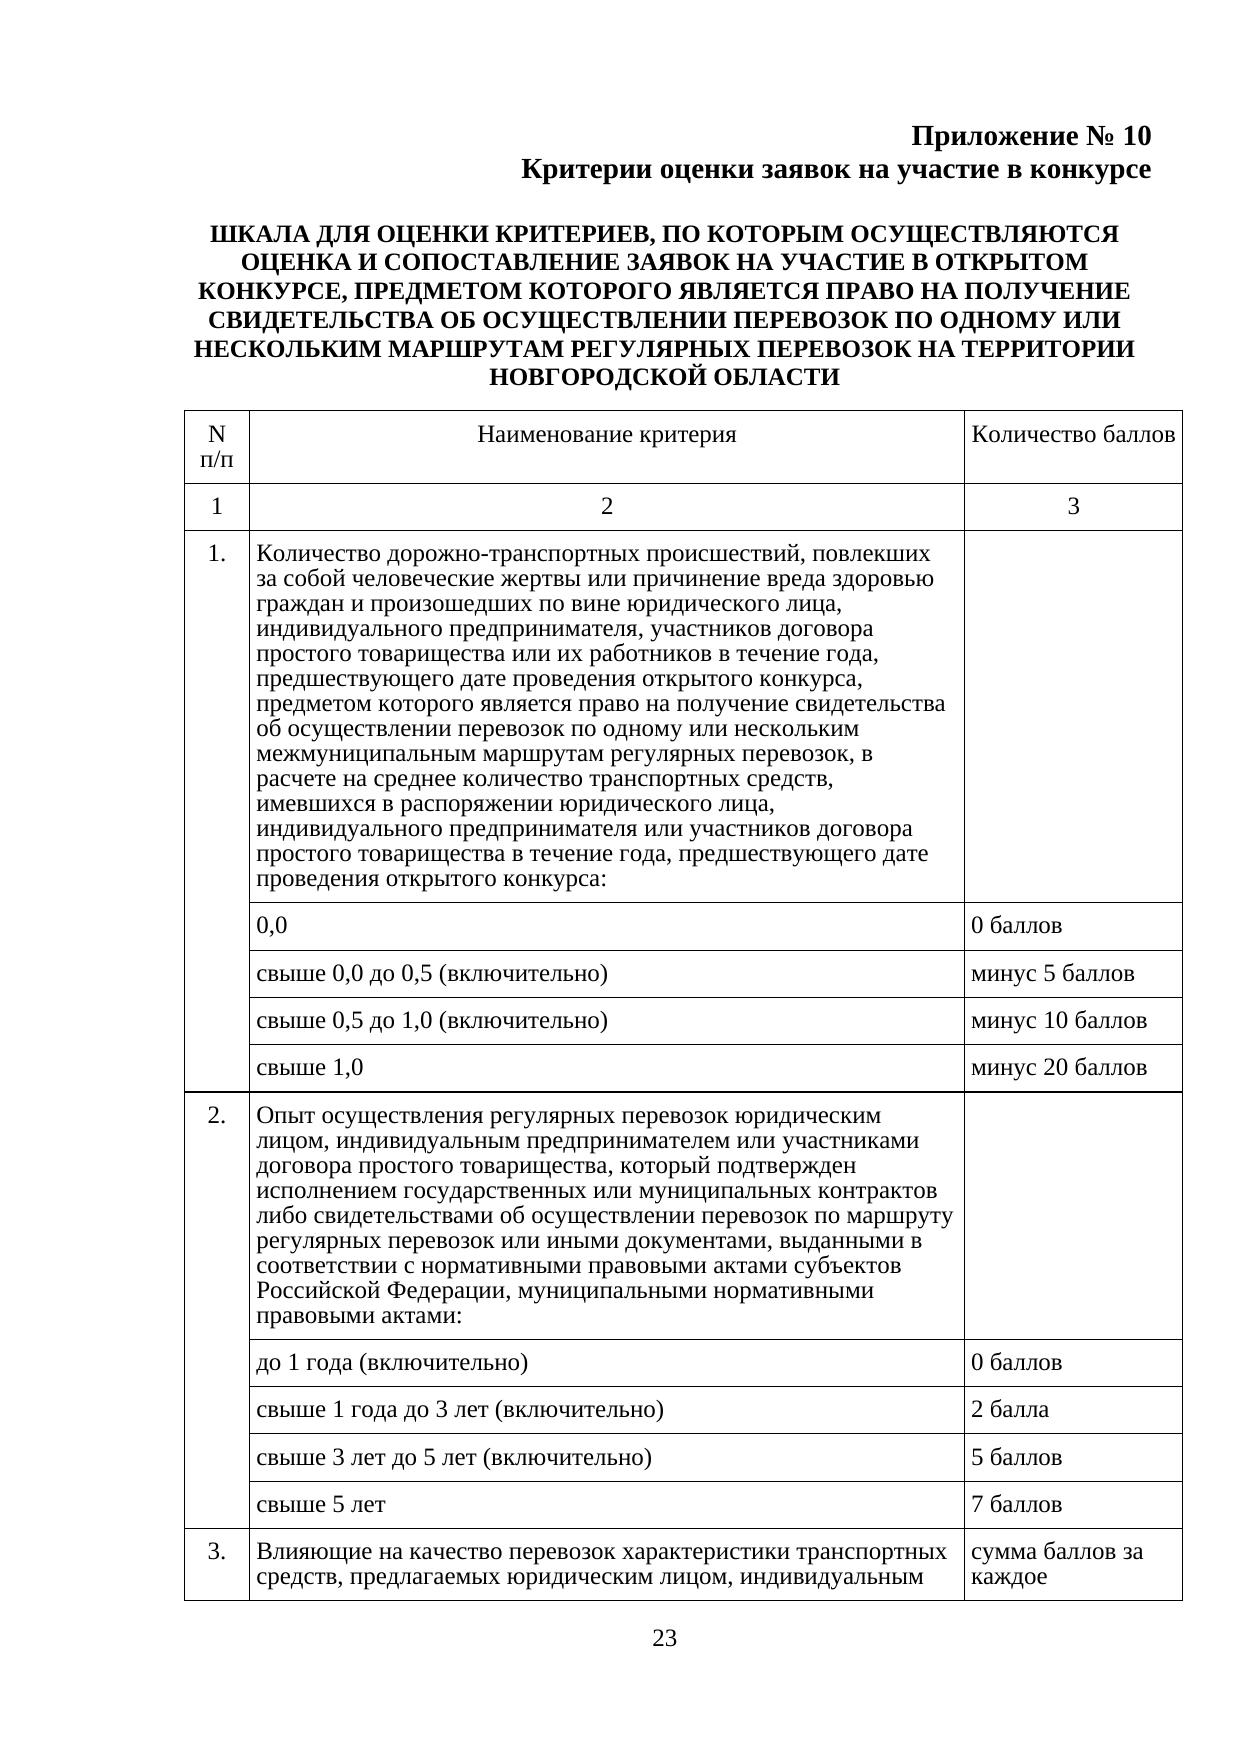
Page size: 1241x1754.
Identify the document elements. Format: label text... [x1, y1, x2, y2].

table_cell [965, 531, 1182, 902]
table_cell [965, 1529, 1182, 1600]
text ШКАЛА ДЛЯ ОЦЕНКИ КРИТЕРИЕВ, ПО КОТОРЫМ ОСУЩЕСТВЛЯЮТСЯ ОЦЕНКА И СОПОСТАВЛЕНИЕ ЗАЯВОК НА УЧАСТИЕ В ОТКРЫТОМ КОНКУРСЕ, ПРЕДМЕТОМ КОТОРОГО ЯВЛЯЕТСЯ ПРАВО НА ПОЛУЧЕНИЕ СВИДЕТЕЛЬСТВА ОБ ОСУЩЕСТВЛЕНИИ ПЕРЕВОЗОК ПО ОДНОМУ ИЛИ НЕСКОЛЬКИМ МАРШРУТАМ РЕГУЛЯРНЫХ ПЕРЕВОЗОК НА ТЕРРИТОРИИ НОВГОРОДСКОЙ ОБЛАСТИ [177, 219, 1152, 391]
table_cell свыше 0,0 до 0,5 (включительно) [250, 951, 964, 997]
subtitle Приложение № 10 [177, 118, 1152, 152]
table_cell свыше 1 года до 3 лет (включительно) [250, 1387, 964, 1433]
table_cell Количество дорожно-транспортных происшествий, повлекших за собой человеческие жертвы или причинение вреда здоровью граждан и произошедших по вине юридического лица, индивидуального предпринимателя, участников договора простого товарищества или их работников в течение года, предшествующего дате проведения открытого конкурса, предметом которого является право на получение свидетельства об осуществлении перевозок по одному или нескольким межмуниципальным маршрутам регулярных перевозок, в расчете на среднее количество транспортных средств, имевшихся в распоряжении юридического лица, индивидуального предпринимателя или участников договора простого товарищества в течение года, предшествующего дате проведения открытого конкурса: [250, 531, 964, 902]
table_cell 3 [965, 484, 1182, 530]
table_cell свыше 1,0 [250, 1045, 964, 1091]
table_cell 0 баллов [965, 1340, 1182, 1386]
table_cell 5 баллов [965, 1434, 1182, 1481]
table_cell минус 5 баллов [965, 951, 1182, 997]
table_cell до 1 года (включительно) [250, 1340, 964, 1386]
table_cell 1 [185, 484, 249, 530]
table_cell минус 20 баллов [965, 1045, 1182, 1091]
table_cell минус 10 баллов [965, 998, 1182, 1044]
table_cell свыше 3 лет до 5 лет (включительно) [250, 1434, 964, 1481]
table_cell свыше 0,5 до 1,0 (включительно) [250, 998, 964, 1044]
table_cell 3. [185, 1529, 249, 1600]
table_header N п/п [185, 411, 249, 483]
table_cell свыше 5 лет [250, 1482, 964, 1528]
table_cell 2. [185, 1093, 249, 1528]
table_cell 7 баллов [965, 1482, 1182, 1528]
table_cell 0 баллов [965, 903, 1182, 949]
table_cell 0,0 [250, 903, 964, 949]
subtitle Критерии оценки заявок на участие в конкурсе [177, 152, 1152, 185]
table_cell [250, 1529, 964, 1600]
table_cell 2 [250, 484, 964, 530]
table_header Количество баллов [965, 411, 1182, 483]
table_cell 2 балла [965, 1387, 1182, 1433]
table_cell Опыт осуществления регулярных перевозок юридическим лицом, индивидуальным предпринимателем или участниками договора простого товарищества, который подтвержден исполнением государственных или муниципальных контрактов либо свидетельствами об осуществлении перевозок по маршруту регулярных перевозок или иными документами, выданными в соответствии с нормативными правовыми актами субъектов Российской Федерации, муниципальными нормативными правовыми актами: [250, 1093, 964, 1339]
table_cell [965, 1093, 1182, 1339]
table_cell 1. [185, 531, 249, 1091]
table_header Наименование критерия [250, 411, 964, 483]
